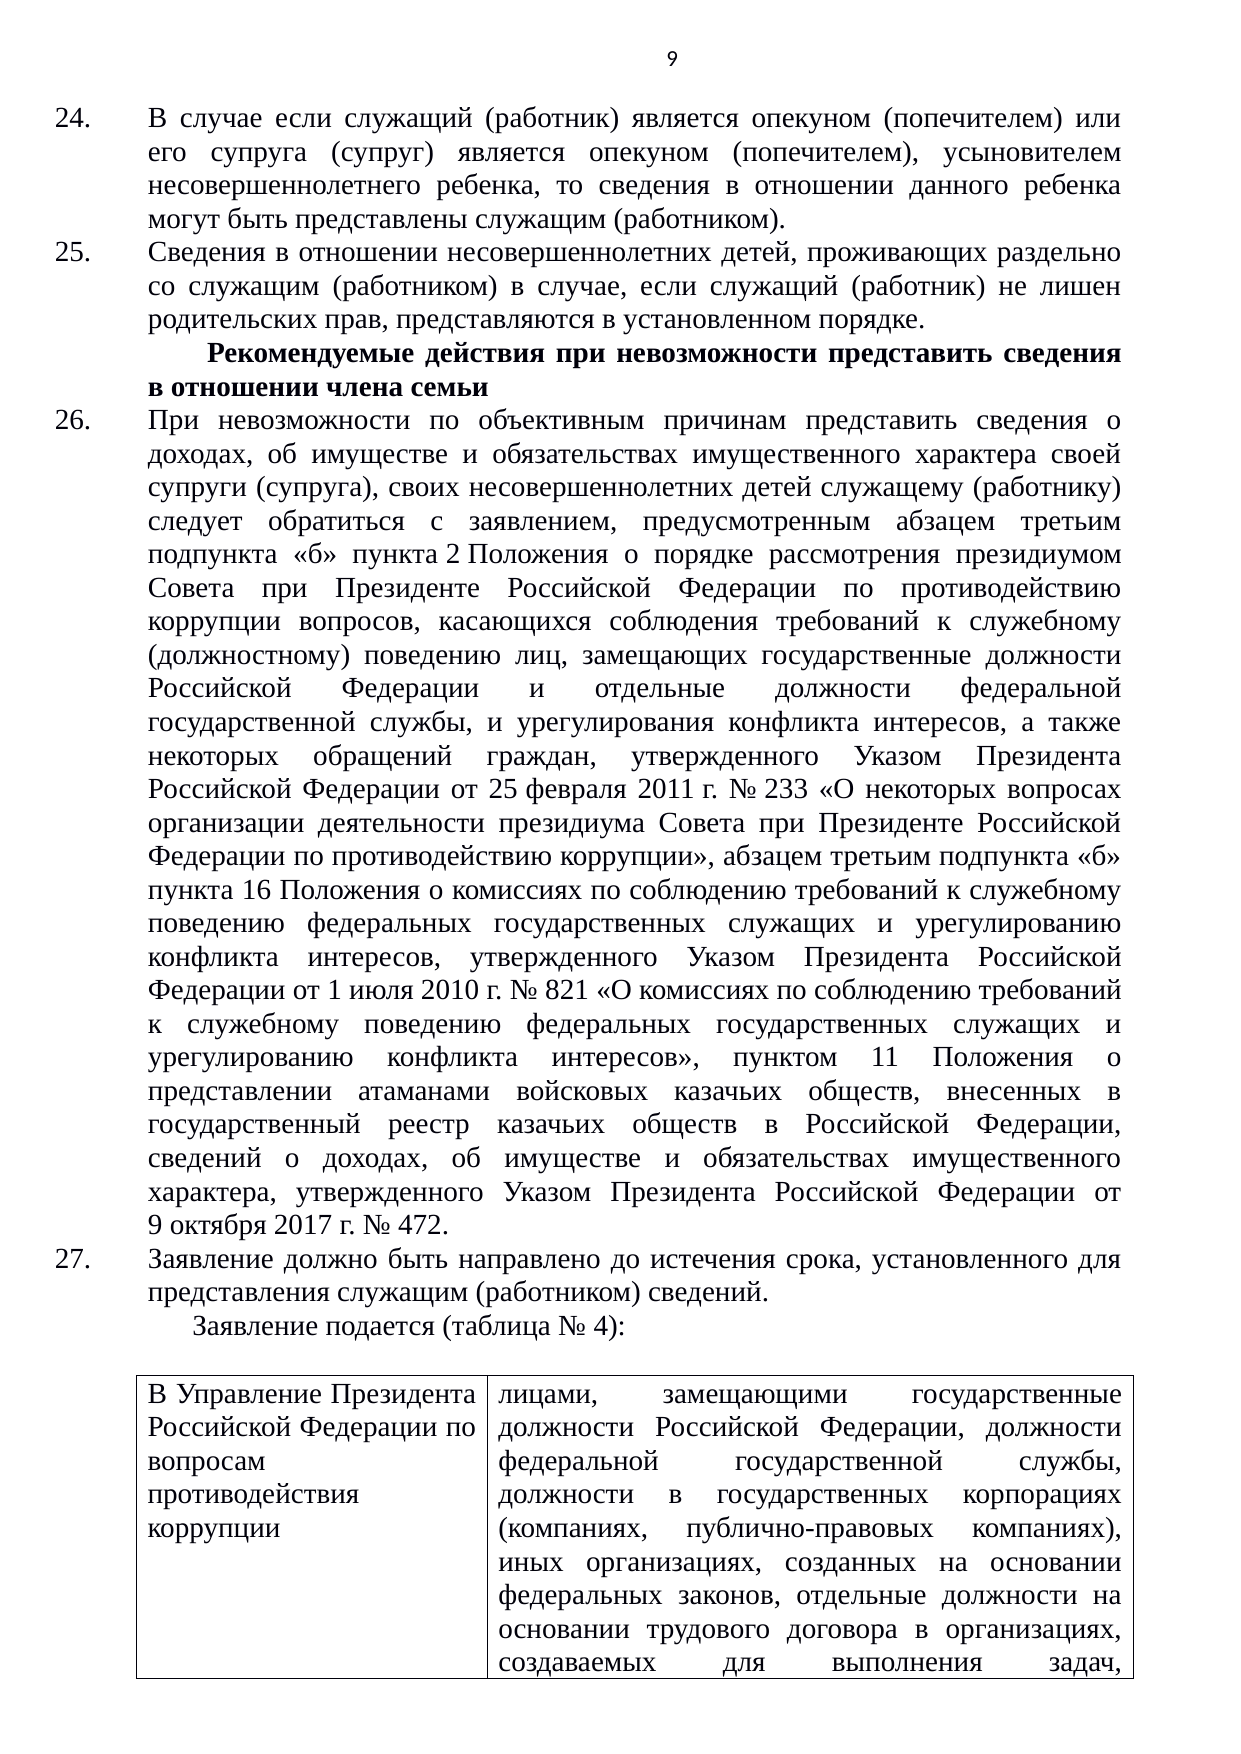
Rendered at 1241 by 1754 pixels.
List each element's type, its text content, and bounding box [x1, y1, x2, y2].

list Сведения в отношении несовершеннолетних детей, проживающих раздельно со служащим (работником) в случае, если служащий (работник) не лишен родительских прав, представляются в установленном порядке. [73, 234, 1122, 335]
list При невозможности по объективным причинам представить сведения о доходах, об имуществе и обязательствах имущественного характера своей супруги (супруга), своих несовершеннолетних детей служащему (работнику) следует обратиться с заявлением, предусмотренным абзацем третьим подпункта «б» пункта 2 Положения о порядке рассмотрения президиумом Совета при Президенте Российской Федерации по противодействию коррупции вопросов, касающихся соблюдения требований к служебному (должностному) поведению лиц, замещающих государственные должности Российской Федерации и отдельные должности федеральной государственной службы, и урегулирования конфликта интересов, а также некоторых обращений граждан, утвержденного Указом Президента Российской Федерации от 25 февраля 2011 г. № 233 «О некоторых вопросах организации деятельности президиума Совета при Президенте Российской Федерации по противодействию коррупции», абзацем третьим подпункта «б» пункта 16 Положения о комиссиях по соблюдению требований к служебному поведению федеральных государственных служащих и урегулированию конфликта интересов, утвержденного Указом Президента Российской Федерации от 1 июля 2010 г. № 821 «О комиссиях по соблюдению требований к служебному поведению федеральных государственных служащих и урегулированию конфликта интересов», пунктом 11 Положения о представлении атаманами войсковых казачьих обществ, внесенных в государственный реестр казачьих обществ в Российской Федерации, сведений о доходах, об имуществе и обязательствах имущественного характера, утвержденного Указом Президента Российской Федерации от 9 октября 2017 г. № 472. [73, 402, 1122, 1241]
text Рекомендуемые действия при невозможности представить сведения в отношении члена семьи [148, 335, 1122, 402]
list Заявление подается (таблица № 4): [148, 1308, 1122, 1341]
list В случае если служащий (работник) является опекуном (попечителем) или его супруга (супруг) является опекуном (попечителем), усыновителем несовершеннолетнего ребенка, то сведения в отношении данного ребенка могут быть представлены служащим (работником). [73, 100, 1122, 234]
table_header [488, 1376, 1133, 1678]
list Заявление должно быть направлено до истечения срока, установленного для представления служащим (работником) сведений. [73, 1241, 1122, 1308]
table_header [137, 1376, 487, 1678]
